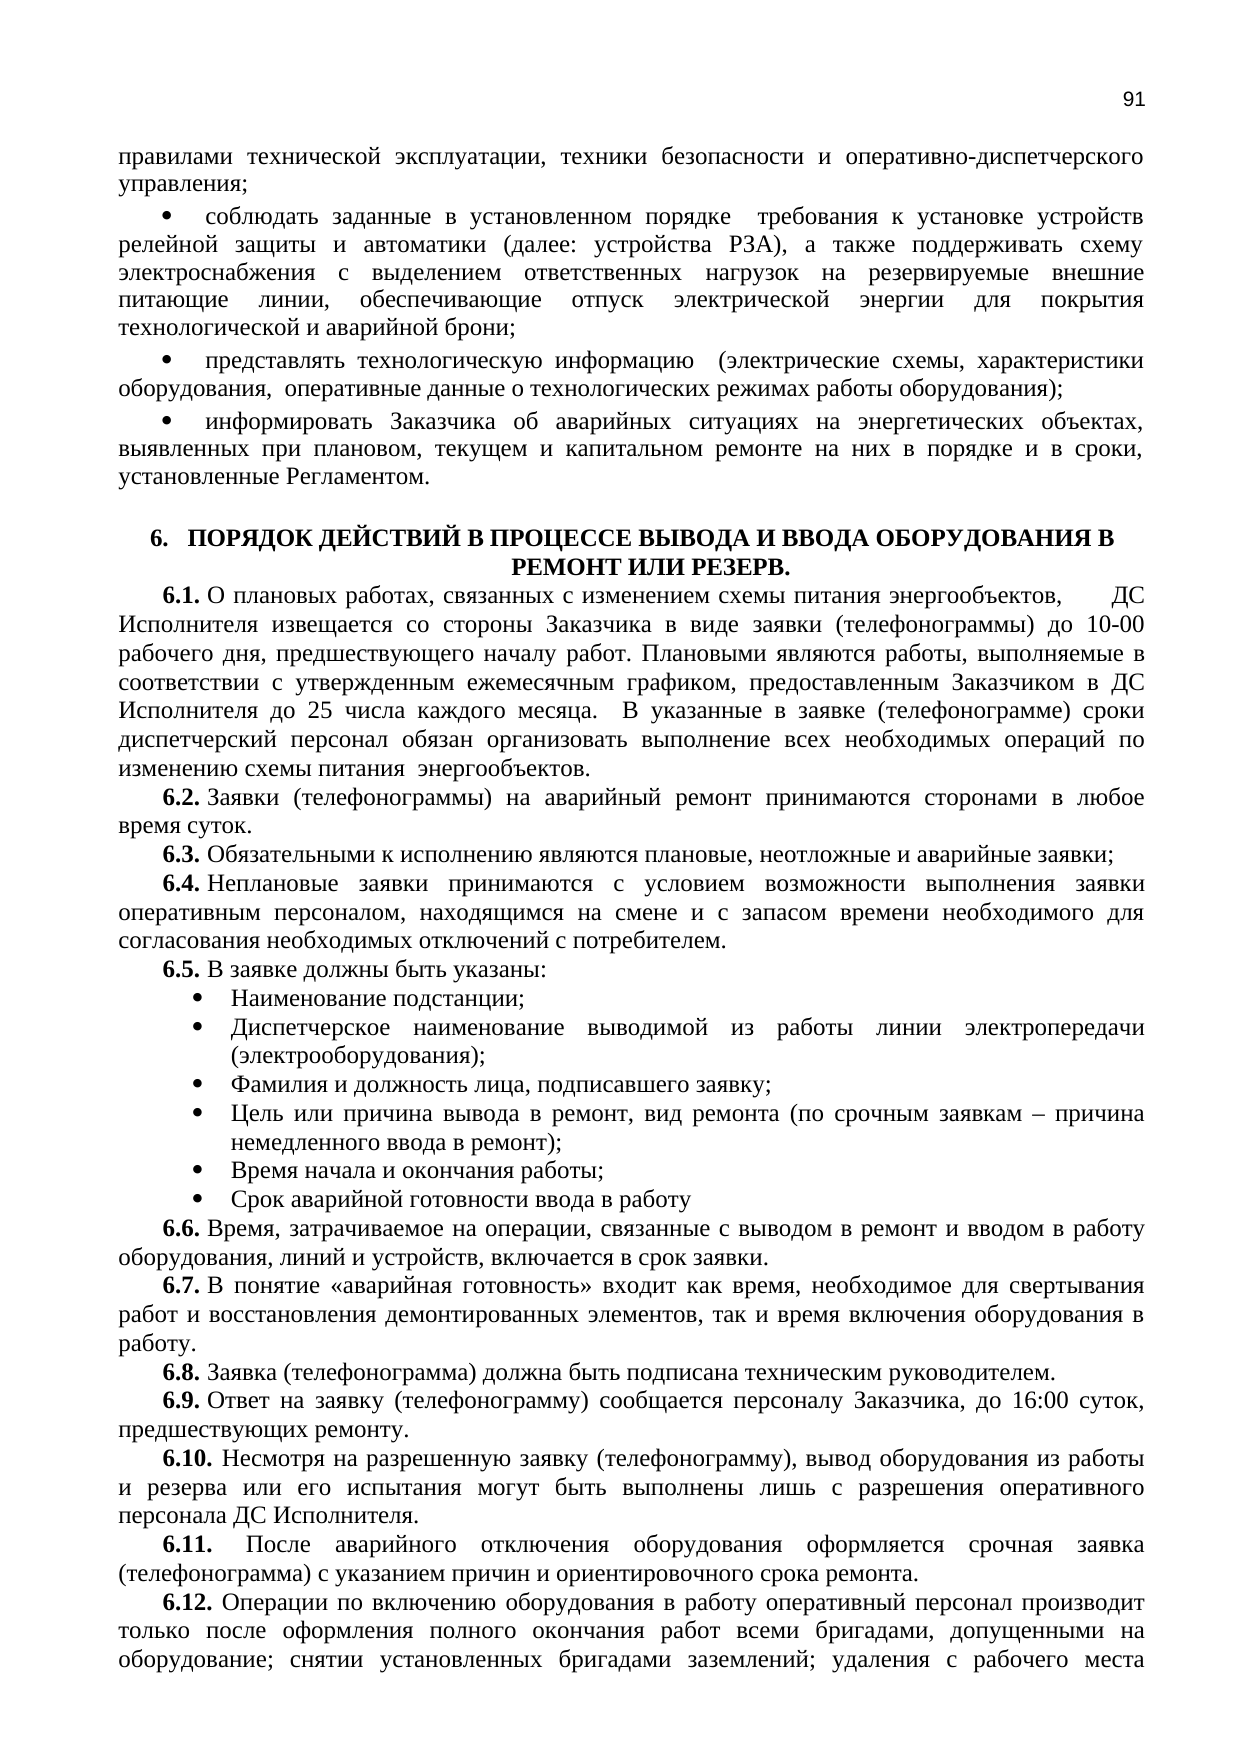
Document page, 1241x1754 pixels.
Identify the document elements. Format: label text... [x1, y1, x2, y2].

list В заявке должны быть указаны: [118, 954, 1146, 983]
list Срок аварийной готовности ввода в работу [193, 1184, 1146, 1213]
list Время, затрачиваемое на операции, связанные с выводом в ремонт и вводом в работу оборудования, линий и устройств, включается в срок заявки. [118, 1213, 1146, 1271]
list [118, 1587, 1146, 1673]
list Ответ на заявку (телефонограмму) сообщается персоналу Заказчика, до 16:00 суток, предшествующих ремонту. [118, 1386, 1146, 1443]
list соблюдать заданные в установленном порядке требования к установке устройств релейной защиты и автоматики (далее: устройства РЗА), а также поддерживать схему электроснабжения с выделением ответственных нагрузок на резервируемые внешние питающие линии, обеспечивающие отпуск электрической энергии для покрытия технологической и аварийной брони; [118, 203, 1144, 341]
list Время начала и окончания работы; [193, 1156, 1146, 1184]
list После аварийного отключения оборудования оформляется срочная заявка (телефонограмма) с указанием причин и ориентировочного срока ремонта. [118, 1529, 1146, 1587]
list Обязательными к исполнению являются плановые, неотложные и аварийные заявки; [118, 839, 1146, 868]
list Диспетчерское наименование выводимой из работы линии электропередачи (электрооборудования); [193, 1012, 1146, 1069]
list В понятие «аварийная готовность» входит как время, необходимое для свертывания работ и восстановления демонтированных элементов, так и время включения оборудования в работу. [118, 1271, 1146, 1357]
list ПОРЯДОК ДЕЙСТВИЙ В ПРОЦЕССЕ ВЫВОДА И ВВОДА ОБОРУДОВАНИЯ В РЕМОНТ ИЛИ РЕЗЕРВ. [118, 523, 1146, 581]
list Несмотря на разрешенную заявку (телефонограмму), вывод оборудования из работы и резерва или его испытания могут быть выполнены лишь с разрешения оперативного персонала ДС Исполнителя. [118, 1443, 1146, 1529]
list О плановых работах, связанных с изменением схемы питания энергообъектов, ДС Исполнителя извещается со стороны Заказчика в виде заявки (телефонограммы) до 10-00 рабочего дня, предшествующего началу работ. Плановыми являются работы, выполняемые в соответствии с утвержденным ежемесячным графиком, предоставленным Заказчиком в ДС Исполнителя до 25 числа каждого месяца. В указанные в заявке (телефонограмме) сроки диспетчерский персонал обязан организовать выполнение всех необходимых операций по изменению схемы питания энергообъектов. [118, 581, 1146, 782]
list информировать Заказчика об аварийных ситуациях на энергетических объектах, выявленных при плановом, текущем и капитальном ремонте на них в порядке и в сроки, установленные Регламентом. [118, 407, 1144, 490]
list Фамилия и должность лица, подписавшего заявку; [193, 1069, 1146, 1098]
list Цель или причина вывода в ремонт, вид ремонта (по срочным заявкам – причина немедленного ввода в ремонт); [193, 1098, 1146, 1156]
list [118, 142, 1144, 197]
list Неплановые заявки принимаются с условием возможности выполнения заявки оперативным персоналом, находящимся на смене и с запасом времени необходимого для согласования необходимых отключений с потребителем. [118, 868, 1146, 954]
list Наименование подстанции; [193, 983, 1146, 1012]
list Заявки (телефонограммы) на аварийный ремонт принимаются сторонами в любое время суток. [118, 782, 1146, 839]
list Заявка (телефонограмма) должна быть подписана техническим руководителем. [118, 1357, 1146, 1386]
list представлять технологическую информацию (электрические схемы, характеристики оборудования, оперативные данные о технологических режимах работы оборудования); [118, 346, 1144, 402]
